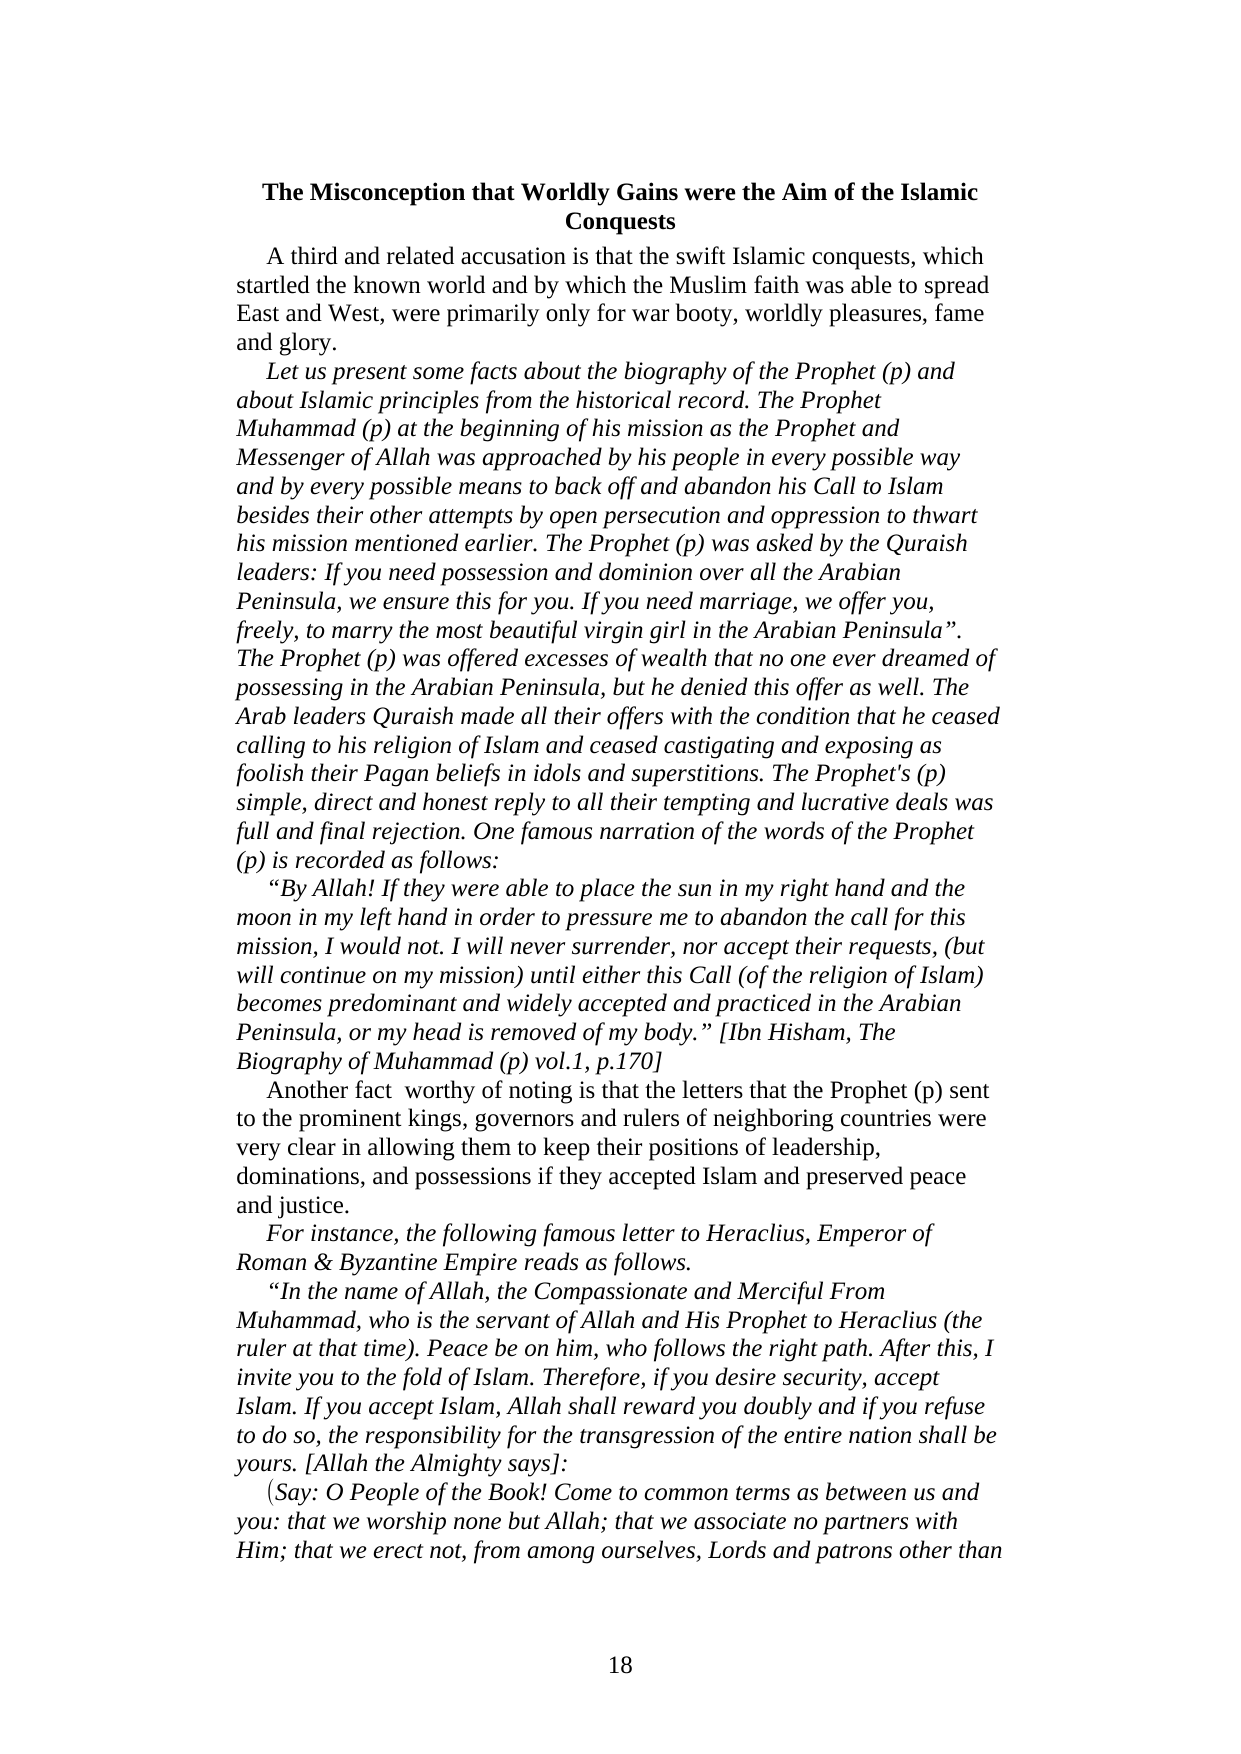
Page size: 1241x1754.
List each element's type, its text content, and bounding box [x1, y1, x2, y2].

text The Misconception that Worldly Gains were the Aim of the Islamic Conquests [236, 177, 1004, 235]
text “By Allah! If they were able to place the sun in my right hand and the moon in my left hand in order to pressure me to abandon the call for this mission, I would not. I will never surrender, nor accept their requests, (but will continue on my mission) until either this Call (of the religion of Islam) becomes predominant and widely accepted and practiced in the Arabian Peninsula, or my head is removed of my body.” [Ibn Hisham, The Biography of Muhammad (p) vol.1, p.170] [236, 873, 1004, 1075]
text A third and related accusation is that the swift Islamic conquests, which startled the known world and by which the Muslim faith was able to spread East and West, were primarily only for war booty, worldly pleasures, fame and glory. [236, 241, 1004, 356]
text “In the name of Allah, the Compassionate and Merciful From Muhammad, who is the servant of Allah and His Prophet to Heraclius (the ruler at that time). Peace be on him, who follows the right path. After this, I invite you to the fold of Islam. Therefore, if you desire security, accept Islam. If you accept Islam, Allah shall reward you doubly and if you refuse to do so, the responsibility for the transgression of the entire nation shall be yours. [Allah the Almighty says]: [236, 1276, 1004, 1477]
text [236, 1477, 1004, 1563]
text Another fact worthy of noting is that the letters that the Prophet (p) sent to the prominent kings, governors and rulers of neighboring countries were very clear in allowing them to keep their positions of leadership, dominations, and possessions if they accepted Islam and preserved peace and justice. [236, 1075, 1004, 1218]
text Let us present some facts about the biography of the Prophet (p) and about Islamic principles from the historical record. The Prophet Muhammad (p) at the beginning of his mission as the Prophet and Messenger of Allah was approached by his people in every possible way and by every possible means to back off and abandon his Call to Islam besides their other attempts by open persecution and oppression to thwart his mission mentioned earlier. The Prophet (p) was asked by the Quraish leaders: If you need possession and dominion over all the Arabian Peninsula, we ensure this for you. If you need marriage, we offer you, freely, to marry the most beautiful virgin girl in the Arabian Peninsula”. The Prophet (p) was offered excesses of wealth that no one ever dreamed of possessing in the Arabian Peninsula, but he denied this offer as well. The Arab leaders Quraish made all their offers with the condition that he ceased calling to his religion of Islam and ceased castigating and exposing as foolish their Pagan beliefs in idols and superstitions. The Prophet's (p) simple, direct and honest reply to all their tempting and lucrative deals was full and final rejection. One famous narration of the words of the Prophet (p) is recorded as follows: [236, 356, 1004, 873]
text For instance, the following famous letter to Heraclius, Emperor of Roman & Byzantine Empire reads as follows. [236, 1218, 1004, 1276]
